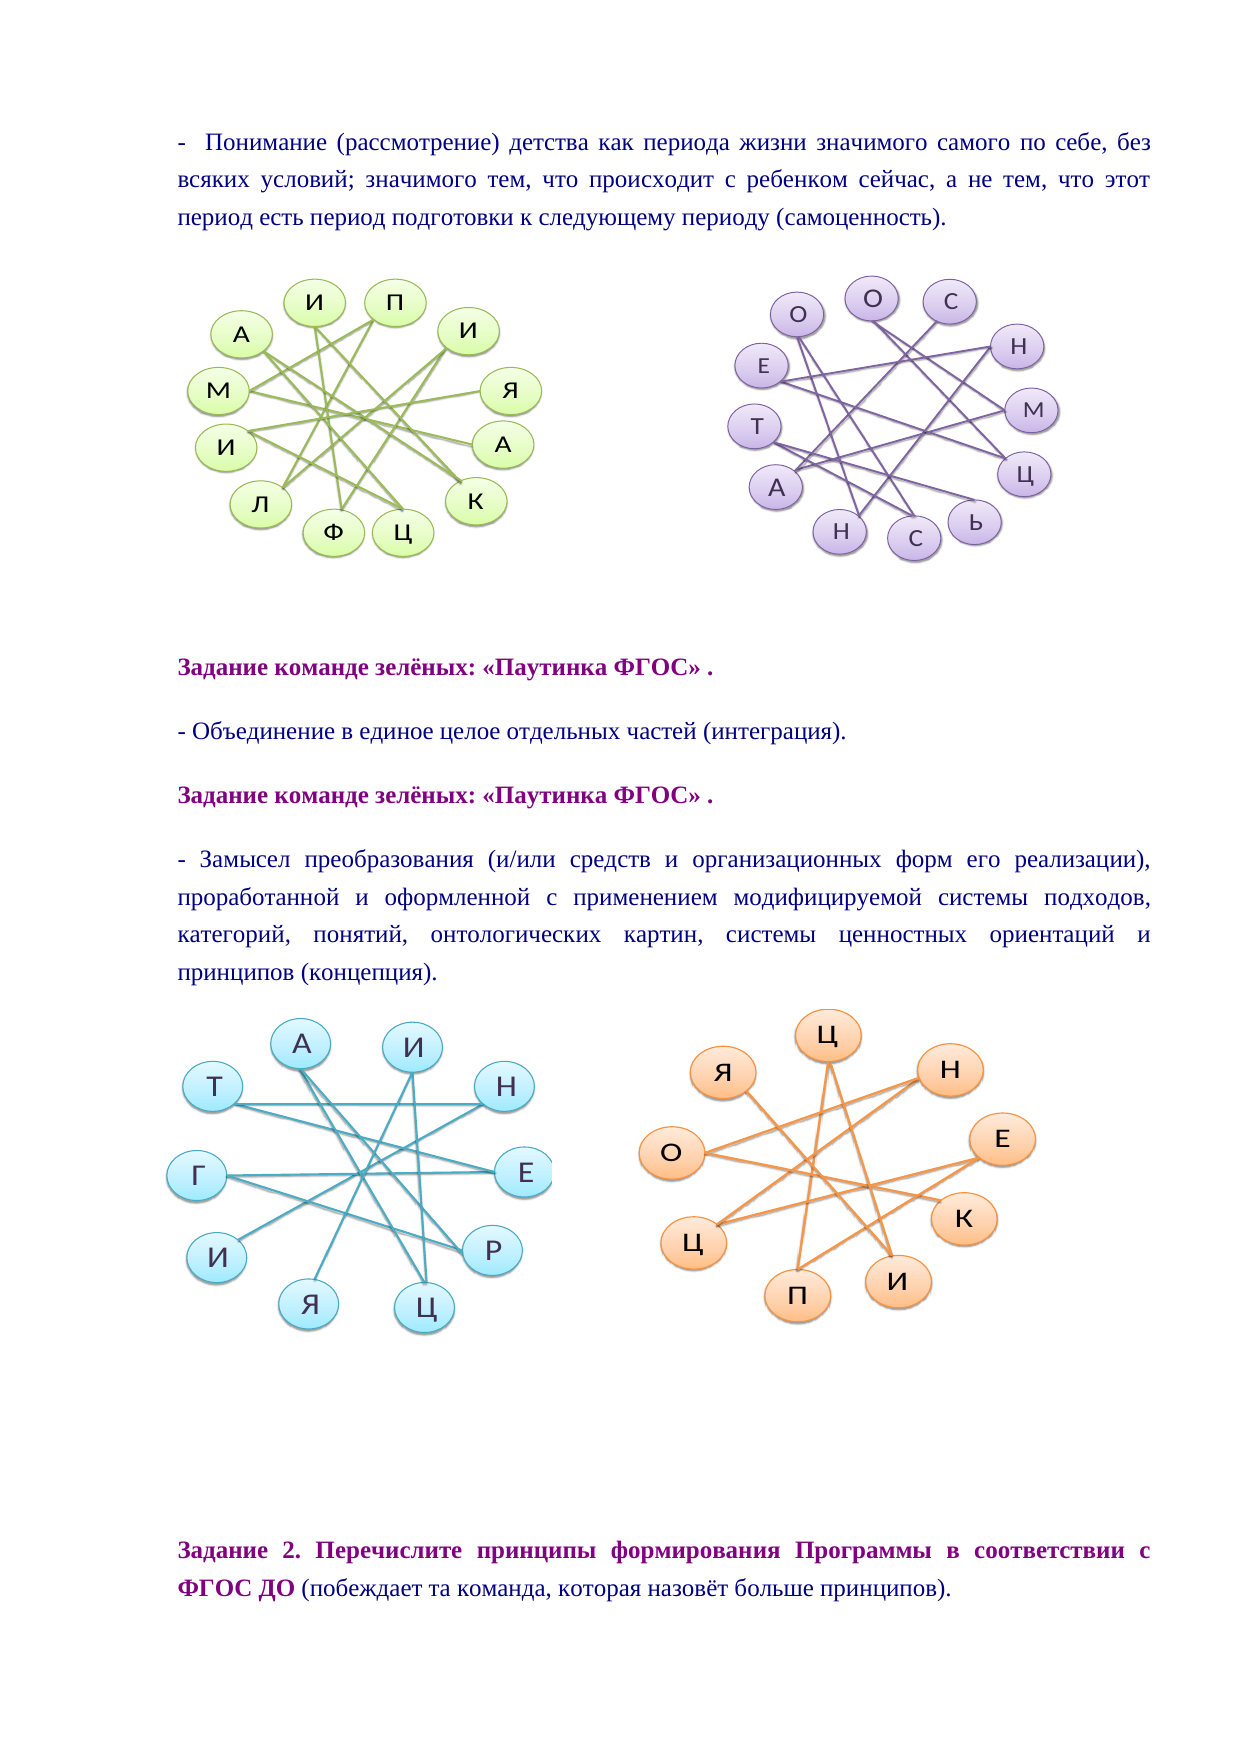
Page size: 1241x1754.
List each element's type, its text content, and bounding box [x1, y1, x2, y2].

text Задание команде зелёных: «Паутинка ФГОС» . [177, 643, 1152, 681]
text - Замысел преобразования (и/или средств и организационных форм его реализации), проработанной и оформленной с применением модифицируемой системы подходов, категорий, понятий, онтологических картин, системы ценностных ориентаций и принципов (концепция). [177, 836, 1152, 986]
text Задание команде зелёных: «Паутинка ФГОС» . [177, 772, 1152, 809]
text - Понимание (рассмотрение) детства как периода жизни значимого самого по себе, без всяких условий; значимого тем, что происходит с ребенком сейчас, а не тем, что этот период есть период подготовки к следующему периоду (самоценность). [177, 118, 1152, 231]
text - Объединение в единое целое отдельных частей (интеграция). [177, 707, 1152, 745]
text Задание 2. Перечислите принципы формирования Программы в соответствии с ФГОС ДО (побеждает та команда, которая назовёт больше принципов). [177, 1527, 1152, 1602]
